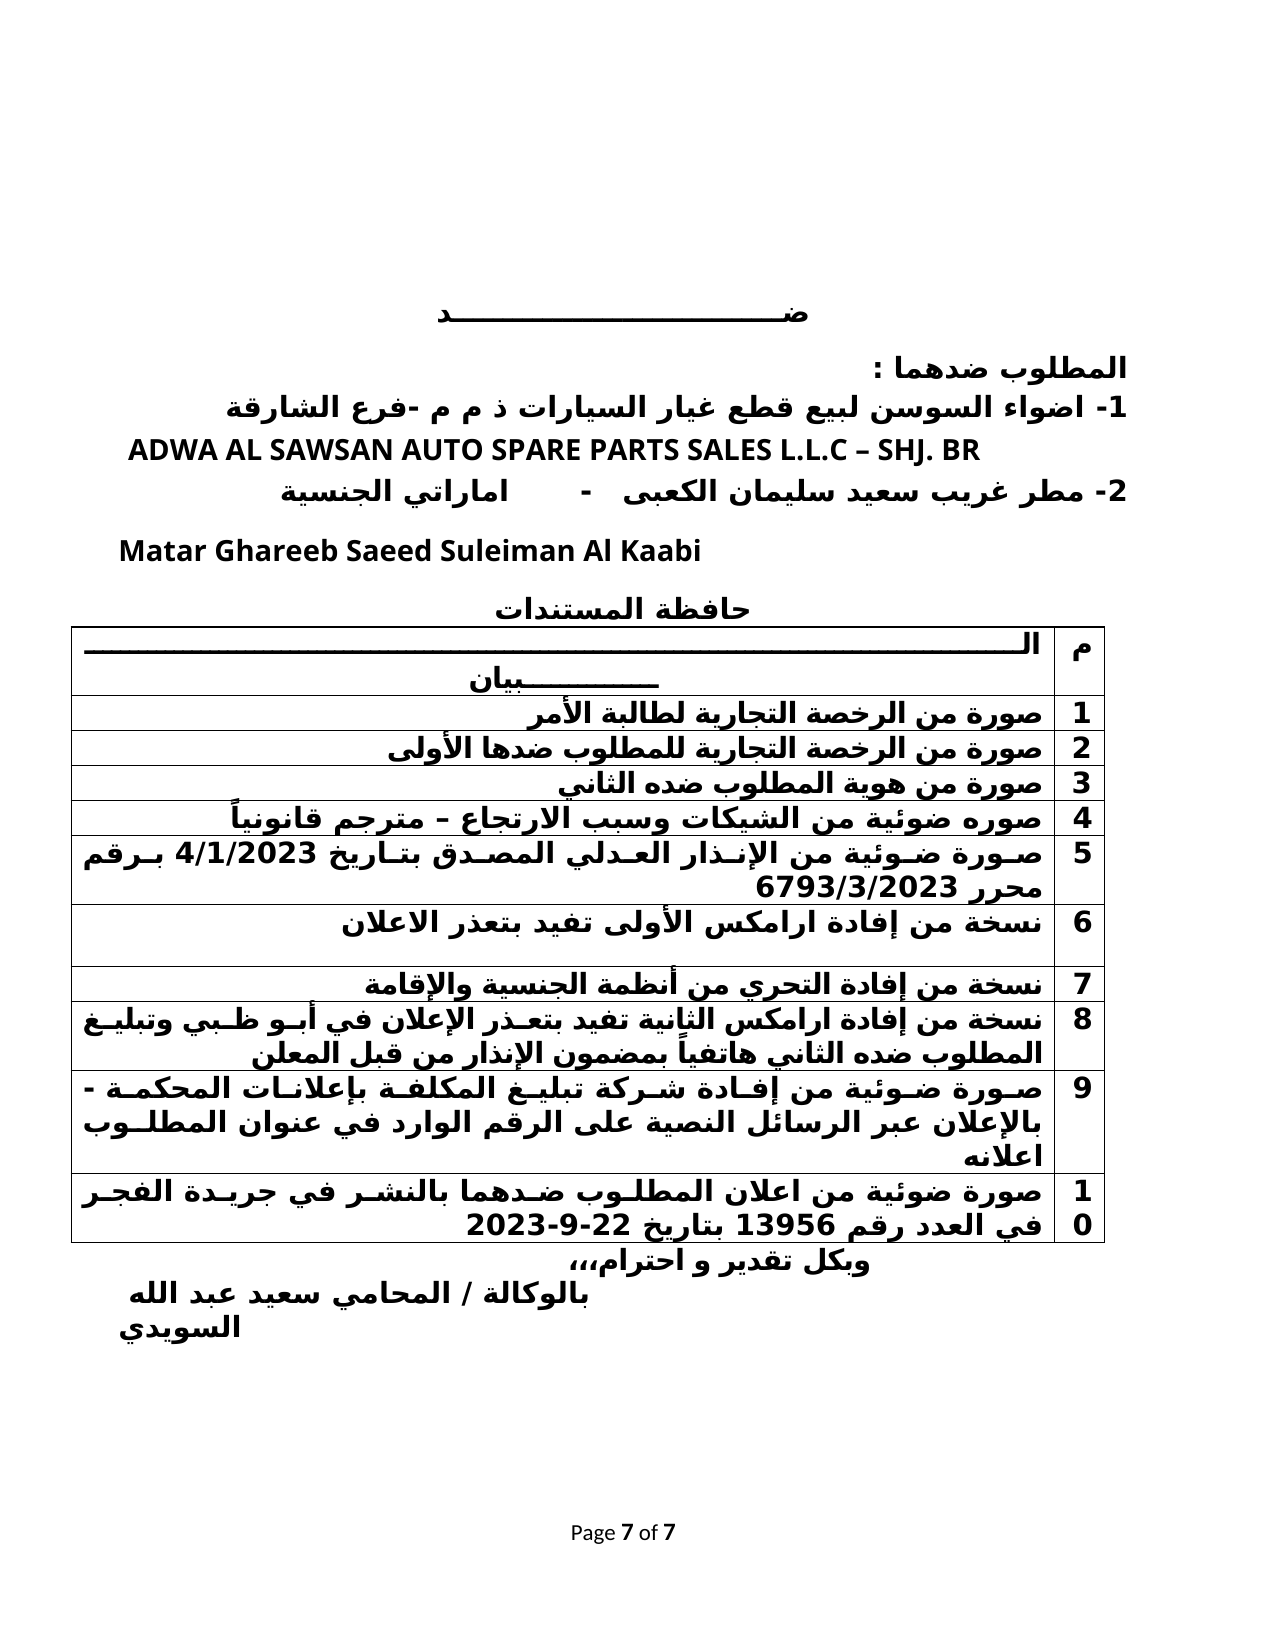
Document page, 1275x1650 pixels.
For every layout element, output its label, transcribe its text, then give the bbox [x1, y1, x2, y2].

text ADWA AL SAWSAN AUTO SPARE PARTS SALES L.L.C – SHJ. BR [118, 429, 1128, 469]
table_cell صورة من الرخصة التجارية للمطلوب ضدها الأولى [72, 731, 1054, 765]
table_cell 8 [1055, 1002, 1104, 1070]
table_cell صورة ضوئية من اعلان المطلوب ضدهما بالنشر في جريدة الفجر في العدد رقم 13956 بتاريخ 22-9-2023 [72, 1174, 1054, 1242]
title وبكل تقدير و احترام،،، [118, 1243, 1275, 1277]
table_cell 5 [1055, 836, 1104, 904]
text المطلوب ضدهما : [118, 351, 1128, 385]
table_cell صورة ضوئية من الإنذار العدلي المصدق بتاريخ 4/1/2023 برقم محرر 6793/3/2023 [72, 836, 1054, 904]
table_cell نسخة من إفادة التحري من أنظمة الجنسية والإقامة [72, 967, 1054, 1001]
text ضـــــــــــــــــــــــــــــــــد [118, 295, 1128, 329]
table_header الــــــــــــــــــــــــــــــــــــــــــــــــــــــــــــــــــــــــــــــــــــــــــــــــــــــــــــــــــــــــبيان [72, 628, 1054, 695]
table_cell صورة ضوئية من إفادة شركة تبليغ المكلفة بإعلانات المحكمة - بالإعلان عبر الرسائل النصية على الرقم الوارد في عنوان المطلوب اعلانه [72, 1071, 1054, 1173]
table_cell نسخة من إفادة ارامكس الأولى تفيد بتعذر الاعلان [72, 905, 1054, 966]
text بالوكالة / المحامي سعيد عبد الله السويدي [118, 1277, 1128, 1345]
table_cell 1 [1055, 696, 1104, 730]
table_cell 4 [1055, 801, 1104, 835]
table_cell 2 [1055, 731, 1104, 765]
text Matar Ghareeb Saeed Suleiman Al Kaabi [118, 530, 1128, 570]
table_cell صوره ضوئية من الشيكات وسبب الارتجاع – مترجم قانونياً [72, 801, 1054, 835]
title حافظة المستندات [118, 592, 1128, 626]
table_cell صورة من الرخصة التجارية لطالبة الأمر [72, 696, 1054, 730]
table_cell 9 [1055, 1071, 1104, 1173]
table_cell صورة من هوية المطلوب ضده الثاني [72, 766, 1054, 800]
table_cell 3 [1055, 766, 1104, 800]
table_header م [1055, 628, 1104, 695]
table_cell 6 [1055, 905, 1104, 966]
text 2- مطر غريب سعيد سليمان الكعبى - اماراتي الجنسية [118, 474, 1128, 508]
table_cell 7 [1055, 967, 1104, 1001]
table_cell 10 [1055, 1174, 1104, 1242]
text 1- اضواء السوسن لبيع قطع غيار السيارات ذ م م -فرع الشارقة [118, 390, 1128, 424]
table_cell نسخة من إفادة ارامكس الثانية تفيد بتعذر الإعلان في أبو ظبي وتبليغ المطلوب ضده الثاني هاتفياً بمضمون الإنذار من قبل المعلن [72, 1002, 1054, 1070]
